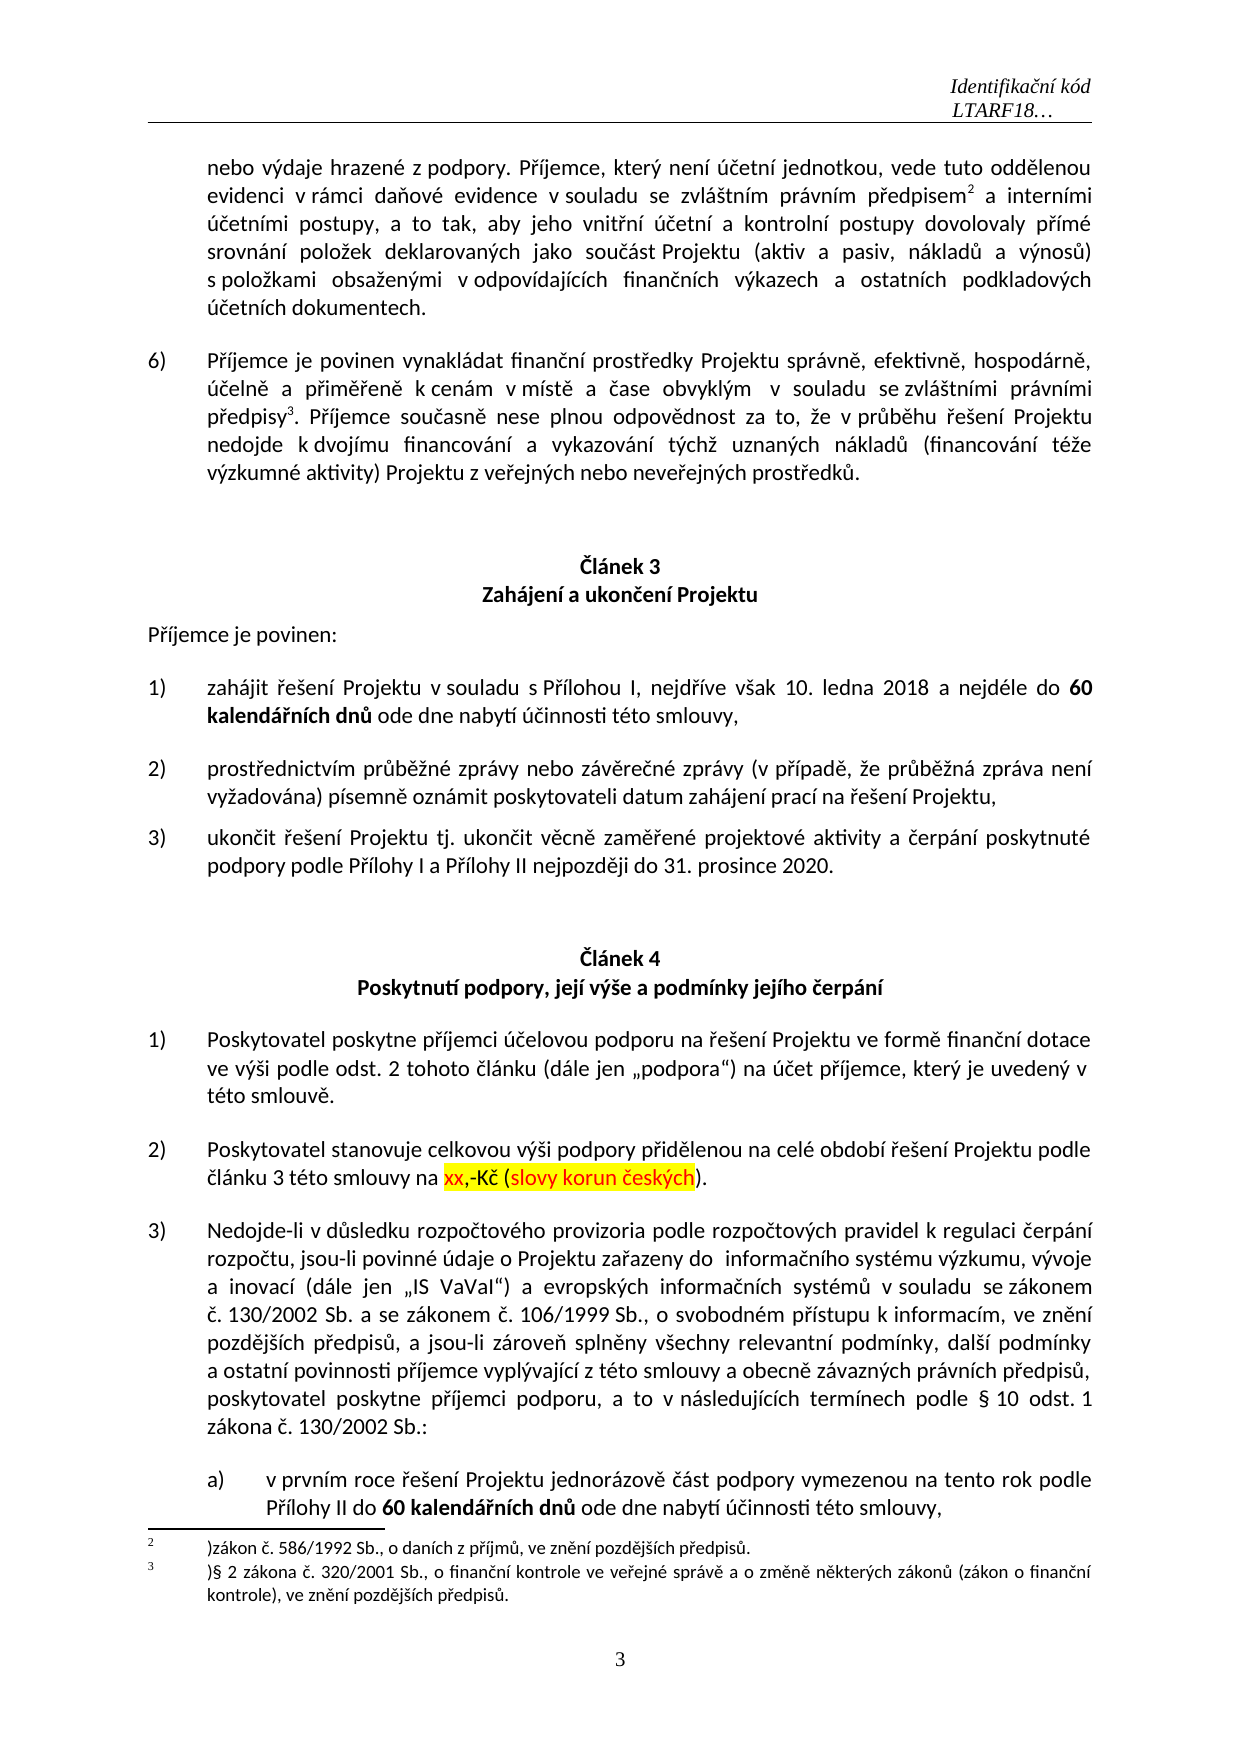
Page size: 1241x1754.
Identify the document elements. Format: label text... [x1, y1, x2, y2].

text Poskytnutí podpory, její výše a podmínky jejího čerpání [148, 973, 1092, 1001]
text Článek 4 [148, 944, 1092, 973]
text Článek 3 [148, 552, 1092, 580]
list Nedojde-li v důsledku rozpočtového provizoria podle rozpočtových pravidel k regulaci čerpání rozpočtu, jsou-li povinné údaje o Projektu zařazeny do informačního systému výzkumu, vývoje a inovací (dále jen „IS VaVaI“) a evropských informačních systémů v souladu se zákonem č. 130/2002 Sb. a se zákonem č. 106/1999 Sb., o svobodném přístupu k informacím, ve znění pozdějších předpisů, a jsou-li zároveň splněny všechny relevantní podmínky, další podmínky a ostatní povinnosti příjemce vyplývající z této smlouvy a obecně závazných právních předpisů, poskytovatel poskytne příjemci podporu, a to v následujících termínech podle § 10 odst. 1 zákona č. 130/2002 Sb.: [148, 1216, 1092, 1440]
list Poskytovatel poskytne příjemci účelovou podporu na řešení Projektu ve formě finanční dotace ve výši podle odst. 2 tohoto článku (dále jen „podpora“) na účet příjemce, který je uvedený v této smlouvě. [148, 1026, 1092, 1110]
text Zahájení a ukončení Projektu [148, 580, 1092, 608]
list prostřednictvím průběžné zprávy nebo závěrečné zprávy (v případě, že průběžná zpráva není vyžadována) písemně oznámit poskytovateli datum zahájení prací na řešení Projektu, [148, 754, 1092, 811]
list Poskytovatel stanovuje celkovou výši podpory přidělenou na celé období řešení Projektu podle článku 3 této smlouvy na xx,-Kč (slovy korun českých). [148, 1135, 1092, 1191]
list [148, 153, 1092, 321]
text Příjemce je povinen: [148, 620, 1092, 648]
list zahájit řešení Projektu v souladu s Přílohou I, nejdříve však 10. ledna 2018 a nejdéle do 60 kalendářních dnů ode dne nabytí účinnosti této smlouvy, [148, 673, 1092, 729]
list ukončit řešení Projektu tj. ukončit věcně zaměřené projektové aktivity a čerpání poskytnuté podpory podle Přílohy I a Přílohy II nejpozději do 31. prosince 2020. [148, 823, 1092, 879]
list v prvním roce řešení Projektu jednorázově část podpory vymezenou na tento rok podle Přílohy II do 60 kalendářních dnů ode dne nabytí účinnosti této smlouvy, [207, 1465, 1092, 1521]
list Příjemce je povinen vynakládat finanční prostředky Projektu správně, efektivně, hospodárně, účelně a přiměřeně k cenám v místě a čase obvyklým v souladu se zvláštními právními předpisy. Příjemce současně nese plnou odpovědnost za to, že v průběhu řešení Projektu nedojde k dvojímu financování a vykazování týchž uznaných nákladů (financování téže výzkumné aktivity) Projektu z veřejných nebo neveřejných prostředků. [148, 346, 1092, 486]
